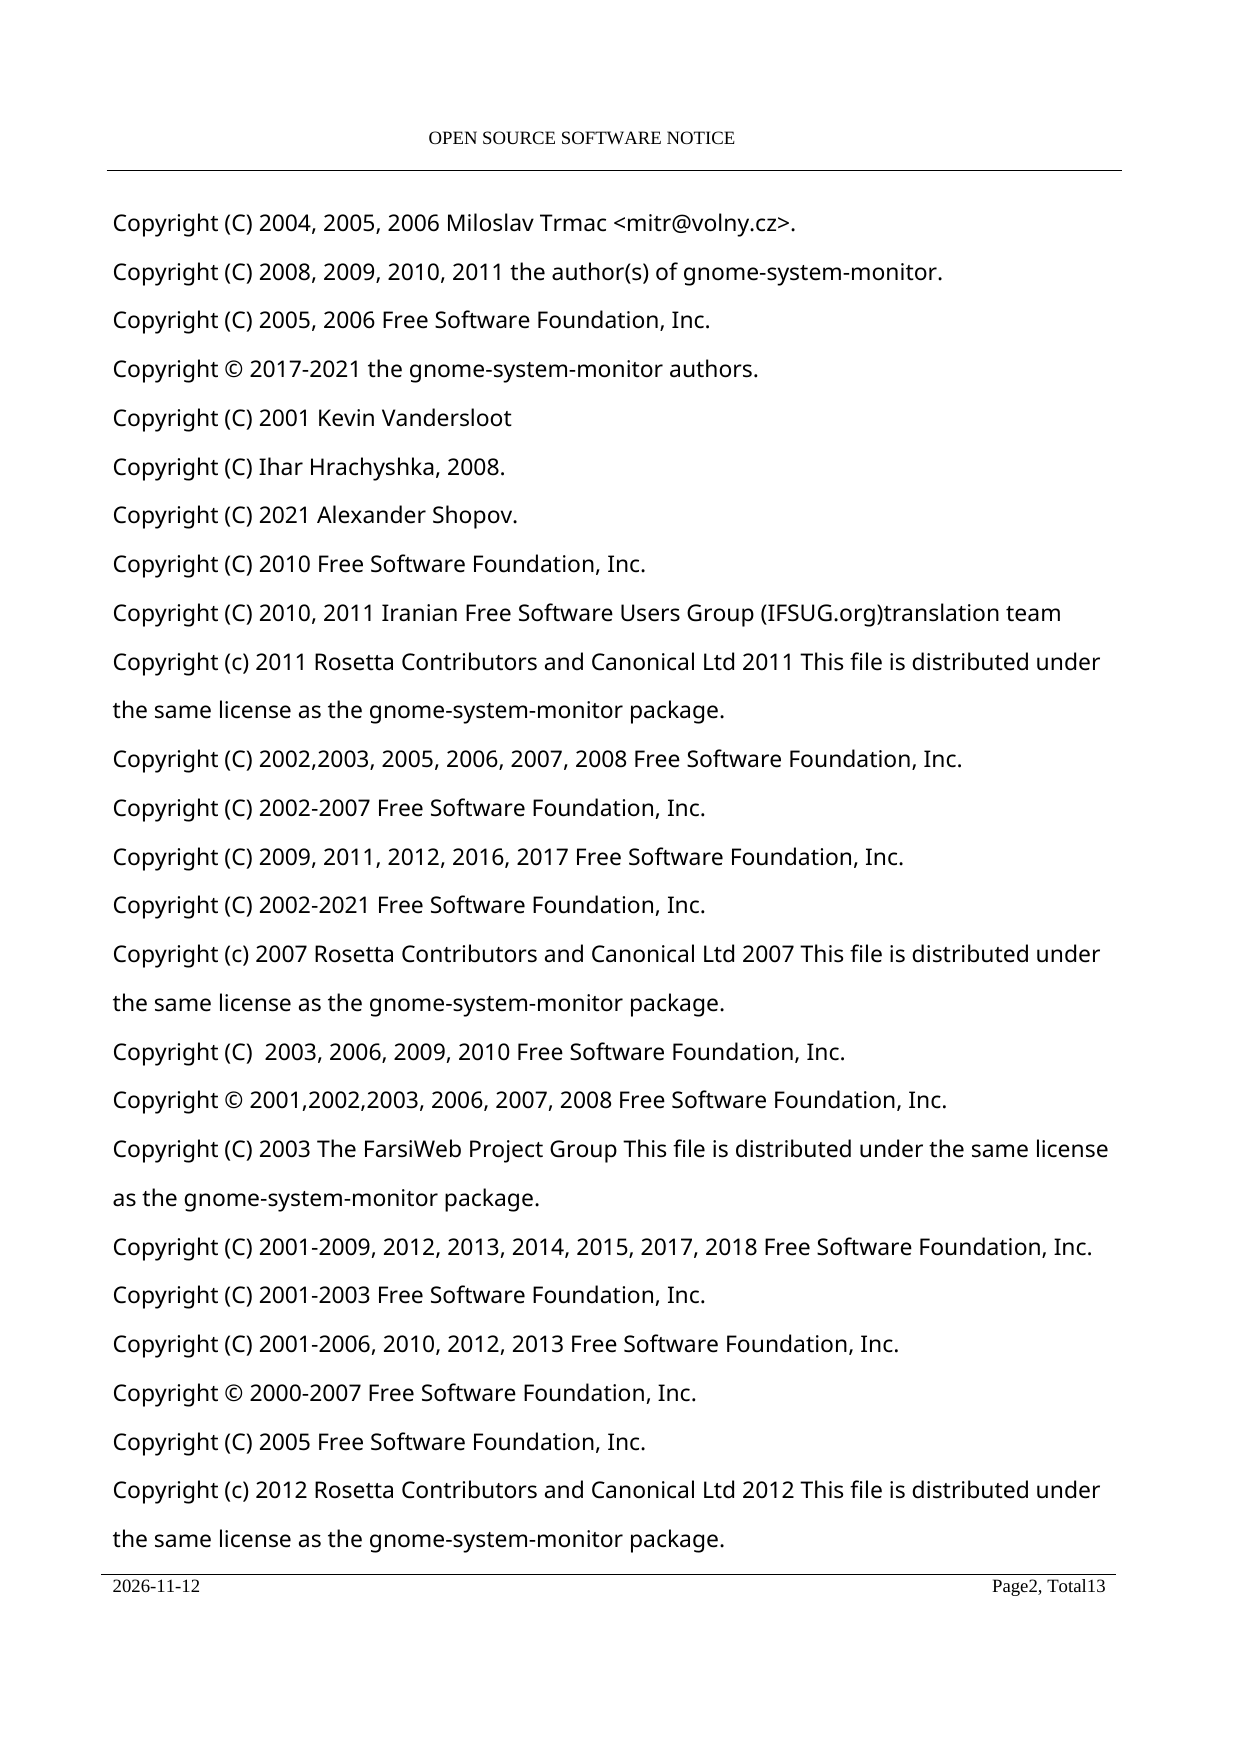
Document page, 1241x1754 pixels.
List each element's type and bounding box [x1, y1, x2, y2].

text [112, 206, 1128, 1555]
